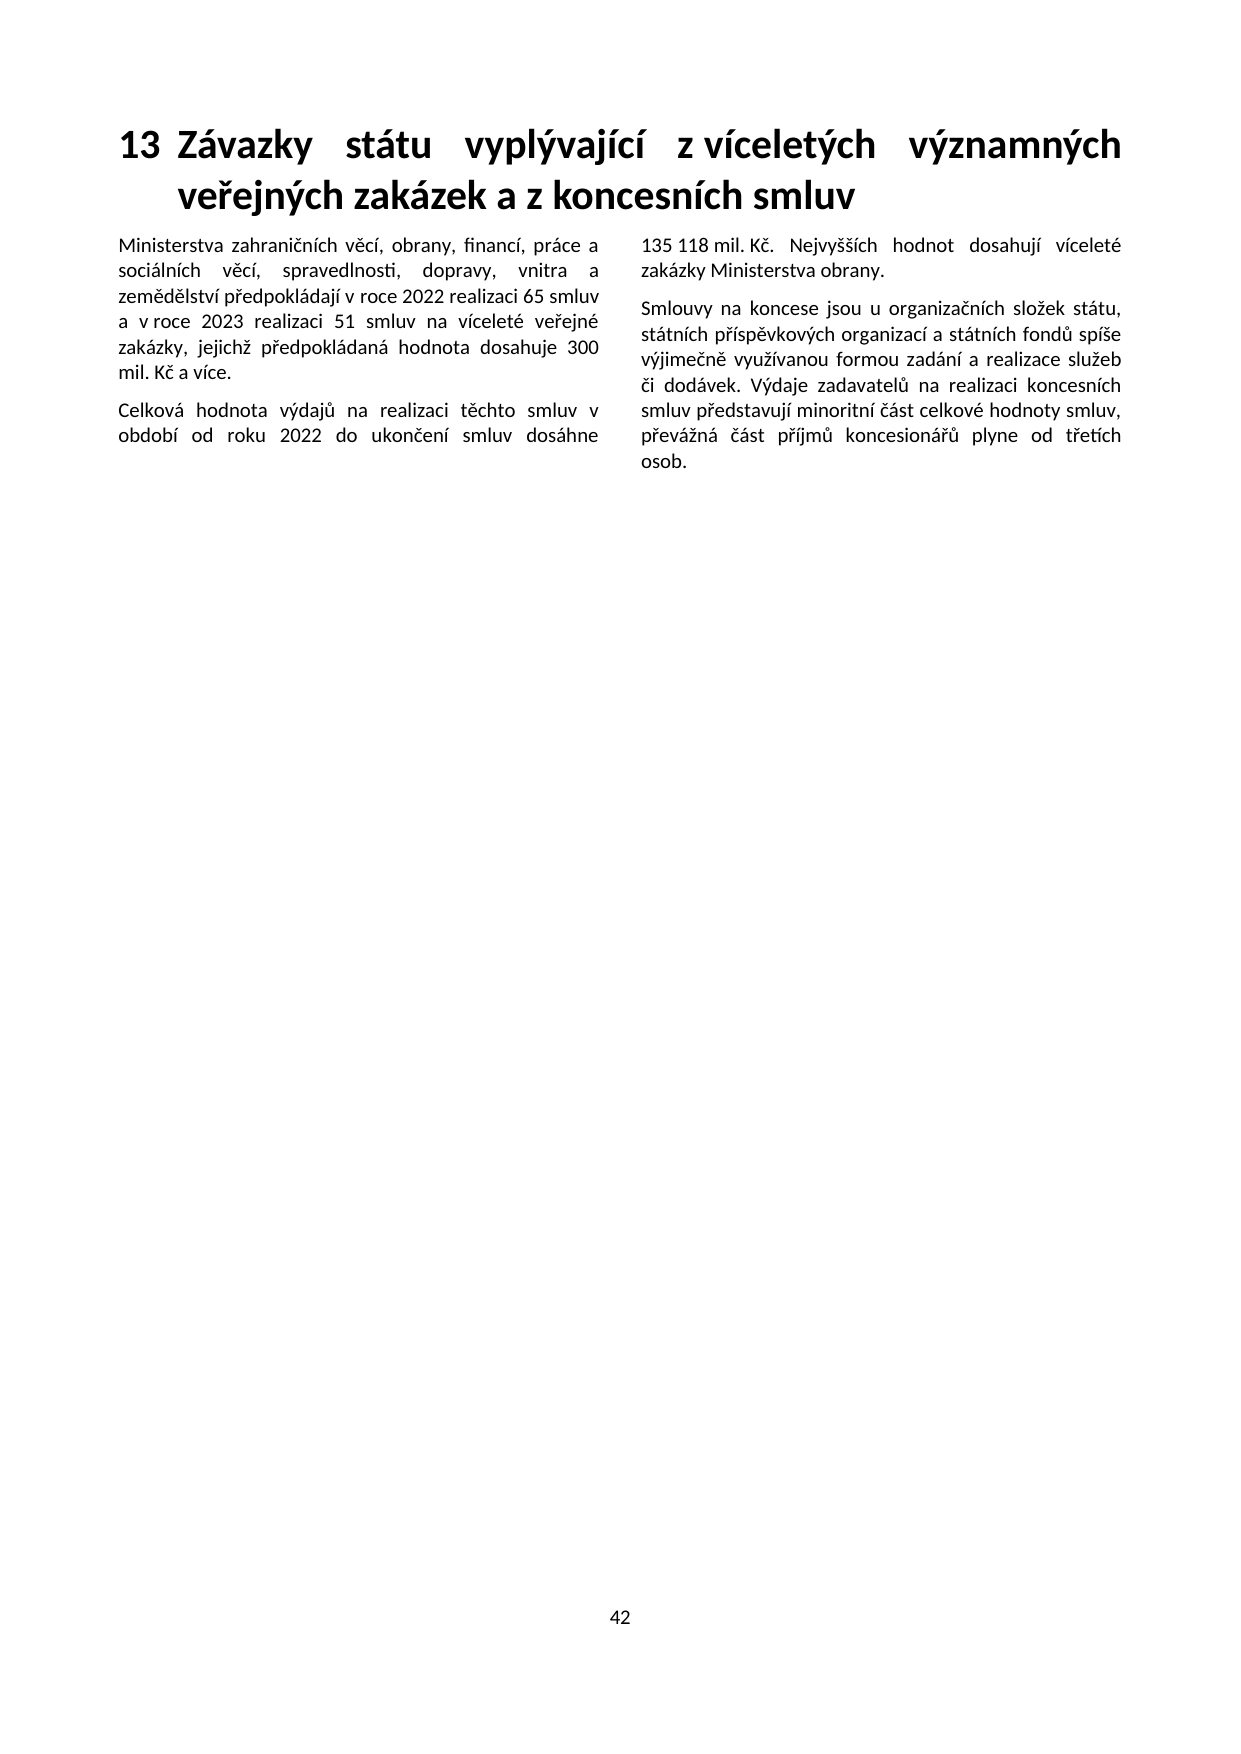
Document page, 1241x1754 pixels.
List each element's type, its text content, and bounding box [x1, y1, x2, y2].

text Celková hodnota výdajů na realizaci těchto smluv v období od roku 2022 do ukončení smluv dosáhne 135 118 mil. Kč. Nejvyšších hodnot dosahují víceleté zakázky Ministerstva obrany. [641, 232, 1122, 283]
text Smlouvy na koncese jsou u organizačních složek státu, státních příspěvkových organizací a státních fondů spíše výjimečně využívanou formou zadání a realizace služeb či dodávek. Výdaje zadavatelů na realizaci koncesních smluv představují minoritní část celkové hodnoty smluv, převážná část příjmů koncesionářů plyne od třetích osob. [641, 296, 1122, 473]
text Celková hodnota výdajů na realizaci těchto smluv v období od roku 2022 do ukončení smluv dosáhne 135 118 mil. Kč. Nejvyšších hodnot dosahují víceleté zakázky Ministerstva obrany. [118, 397, 599, 448]
subtitle Závazky státu vyplývající z víceletých významných veřejných zakázek a z koncesních smluv [118, 118, 1122, 220]
text Ministerstva zahraničních věcí, obrany, financí, práce a sociálních věcí, spravedlnosti, dopravy, vnitra a zemědělství předpokládají v roce 2022 realizaci 65 smluv a v roce 2023 realizaci 51 smluv na víceleté veřejné zakázky, jejichž předpokládaná hodnota dosahuje 300 mil. Kč a více. [118, 232, 599, 385]
